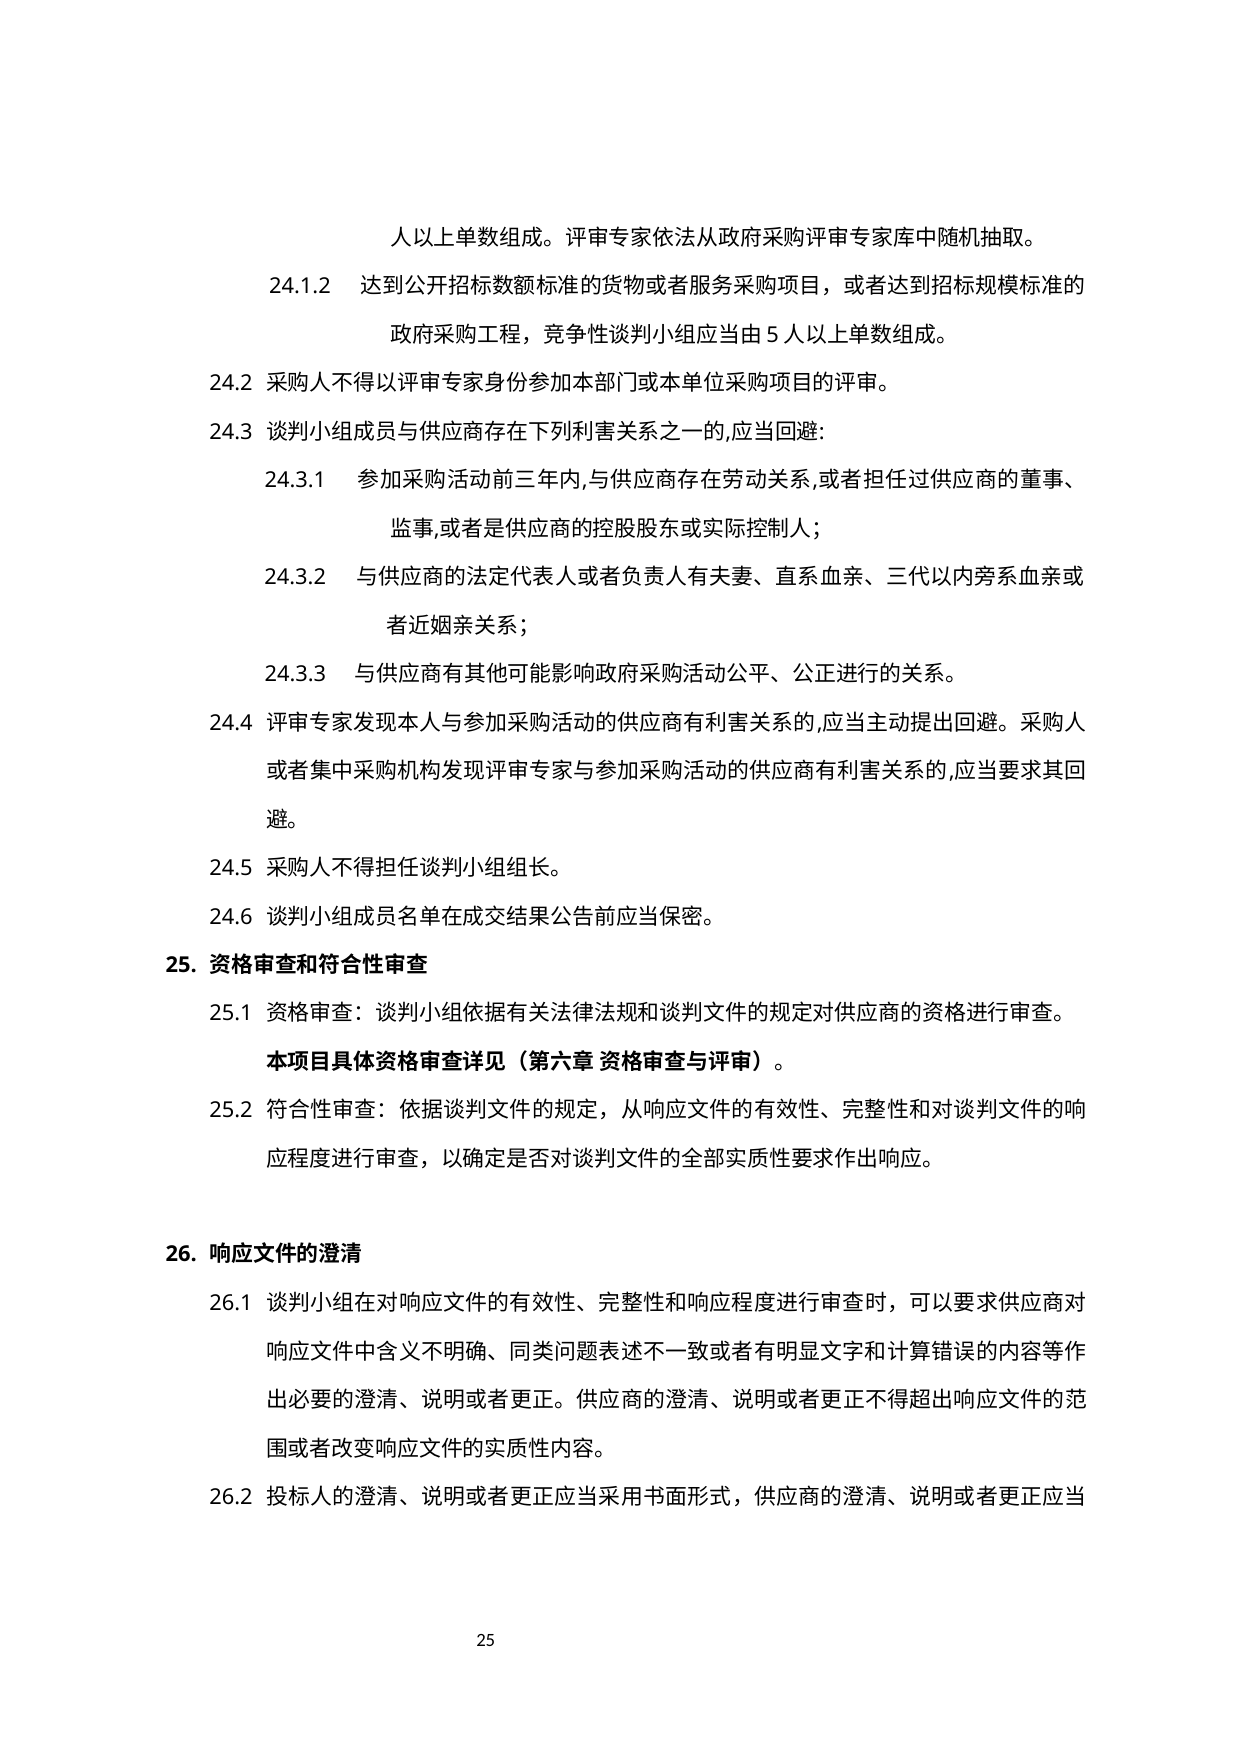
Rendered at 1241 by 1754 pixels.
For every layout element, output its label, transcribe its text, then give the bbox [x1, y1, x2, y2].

list 谈判小组成员名单在成交结果公告前应当保密。 [209, 898, 1087, 931]
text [264, 219, 1087, 252]
list 谈判小组成员与供应商存在下列利害关系之一的,应当回避: [209, 413, 1087, 446]
list 采购人不得担任谈判小组组长。 [209, 850, 1087, 882]
list 谈判小组在对响应文件的有效性、完整性和响应程度进行审查时，可以要求供应商对响应文件中含义不明确、同类问题表述不一致或者有明显文字和计算错误的内容等作出必要的澄清、说明或者更正。供应商的澄清、说明或者更正不得超出响应文件的范围或者改变响应文件的实质性内容。 [209, 1284, 1087, 1463]
text 24.1.2 达到公开招标数额标准的货物或者服务采购项目，或者达到招标规模标准的政府采购工程，竞争性谈判小组应当由5人以上单数组成。 [269, 268, 1087, 349]
list 本项目具体资格审查详见（第六章 资格审查与评审）。 [266, 1043, 1087, 1076]
list 响应文件的澄清 [165, 1236, 1087, 1269]
list 资格审查和符合性审查 [165, 947, 1087, 979]
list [209, 1479, 1087, 1512]
list 符合性审查：依据谈判文件的规定，从响应文件的有效性、完整性和对谈判文件的响应程度进行审查，以确定是否对谈判文件的全部实质性要求作出响应。 [209, 1092, 1087, 1173]
list 采购人不得以评审专家身份参加本部门或本单位采购项目的评审。 [209, 365, 1087, 397]
list 评审专家发现本人与参加采购活动的供应商有利害关系的,应当主动提出回避。采购人或者集中采购机构发现评审专家与参加采购活动的供应商有利害关系的,应当要求其回避。 [209, 704, 1087, 834]
text 24.3.1 参加采购活动前三年内,与供应商存在劳动关系,或者担任过供应商的董事、监事,或者是供应商的控股股东或实际控制人； [264, 462, 1087, 543]
list 资格审查：谈判小组依据有关法律法规和谈判文件的规定对供应商的资格进行审查。 [209, 995, 1087, 1027]
text 24.3.3 与供应商有其他可能影响政府采购活动公平、公正进行的关系。 [264, 656, 1087, 688]
text 24.3.2 与供应商的法定代表人或者负责人有夫妻、直系血亲、三代以内旁系血亲或者近姻亲关系； [264, 559, 1087, 640]
